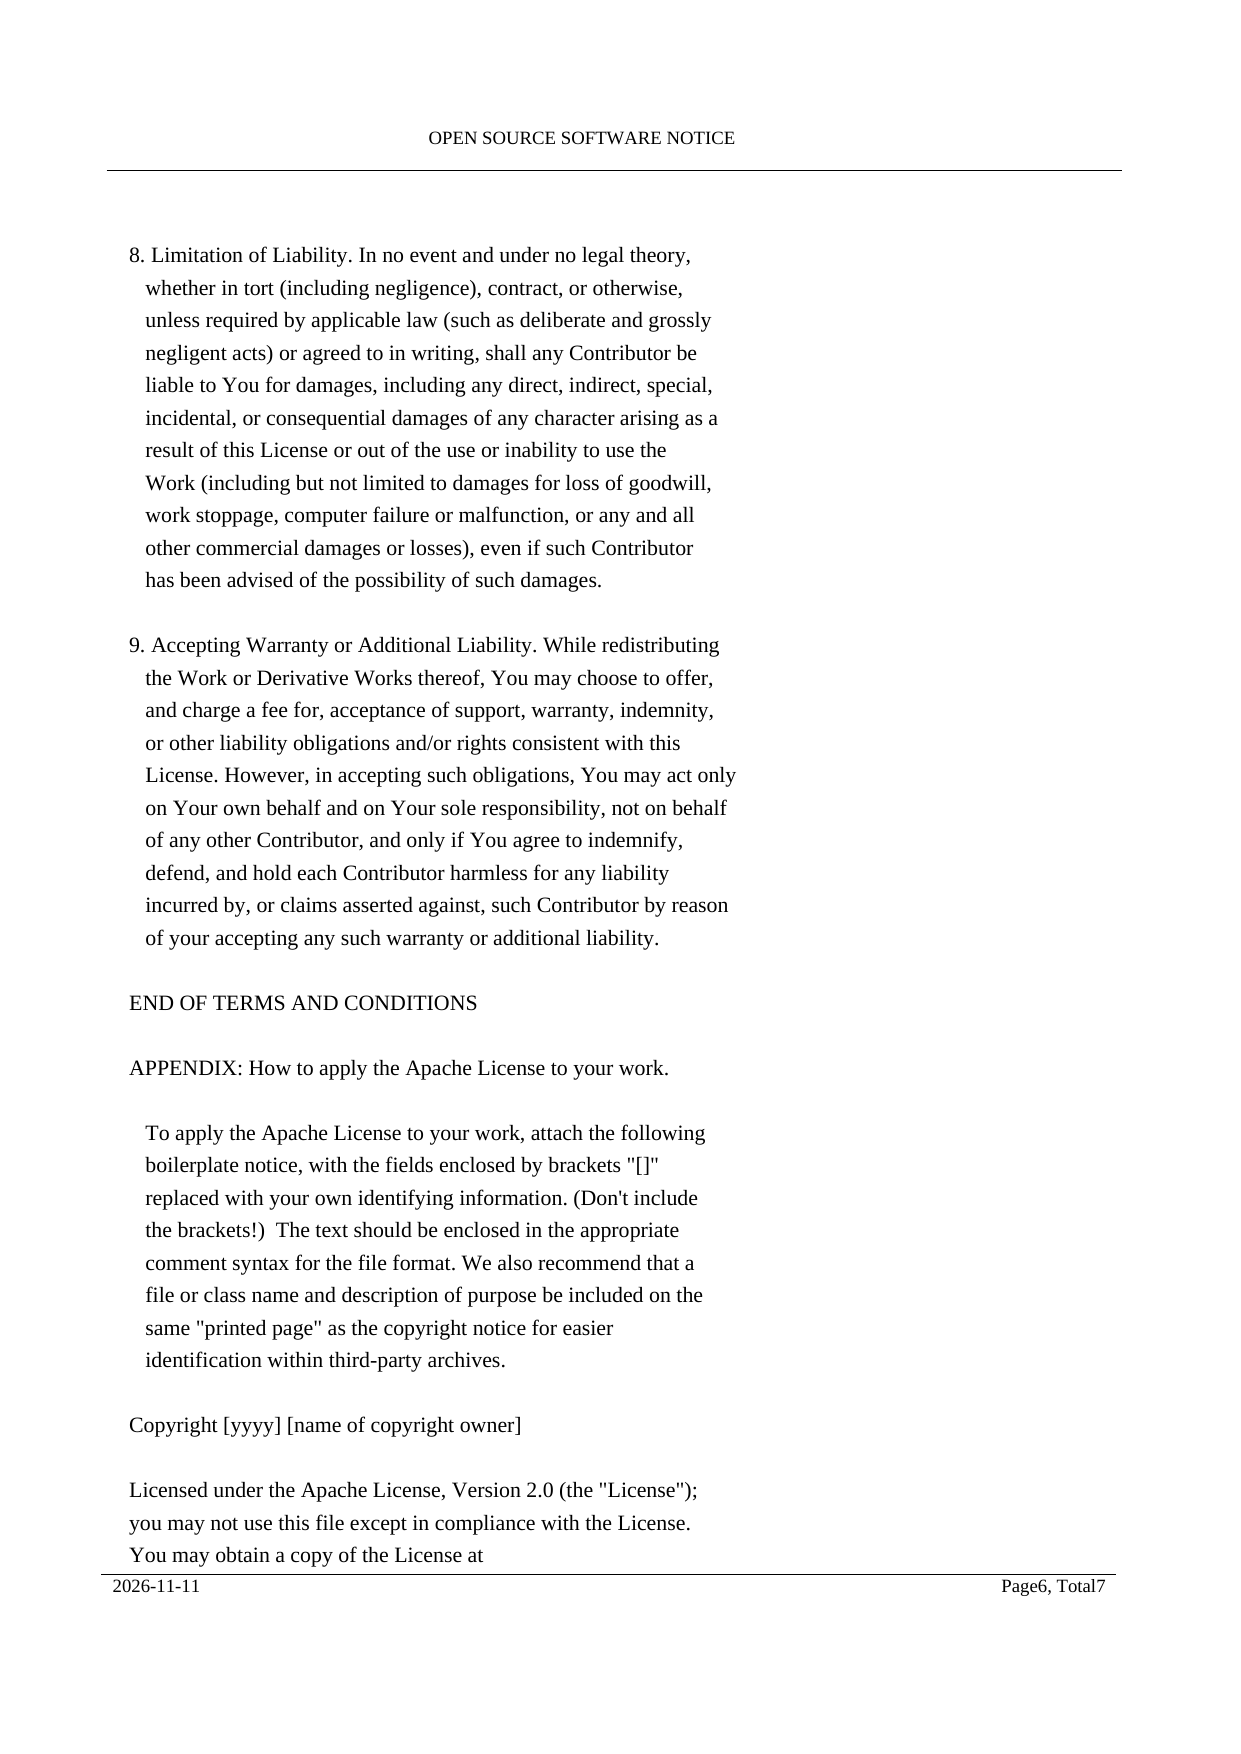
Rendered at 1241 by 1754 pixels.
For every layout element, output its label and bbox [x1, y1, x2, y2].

text [112, 206, 1128, 1571]
